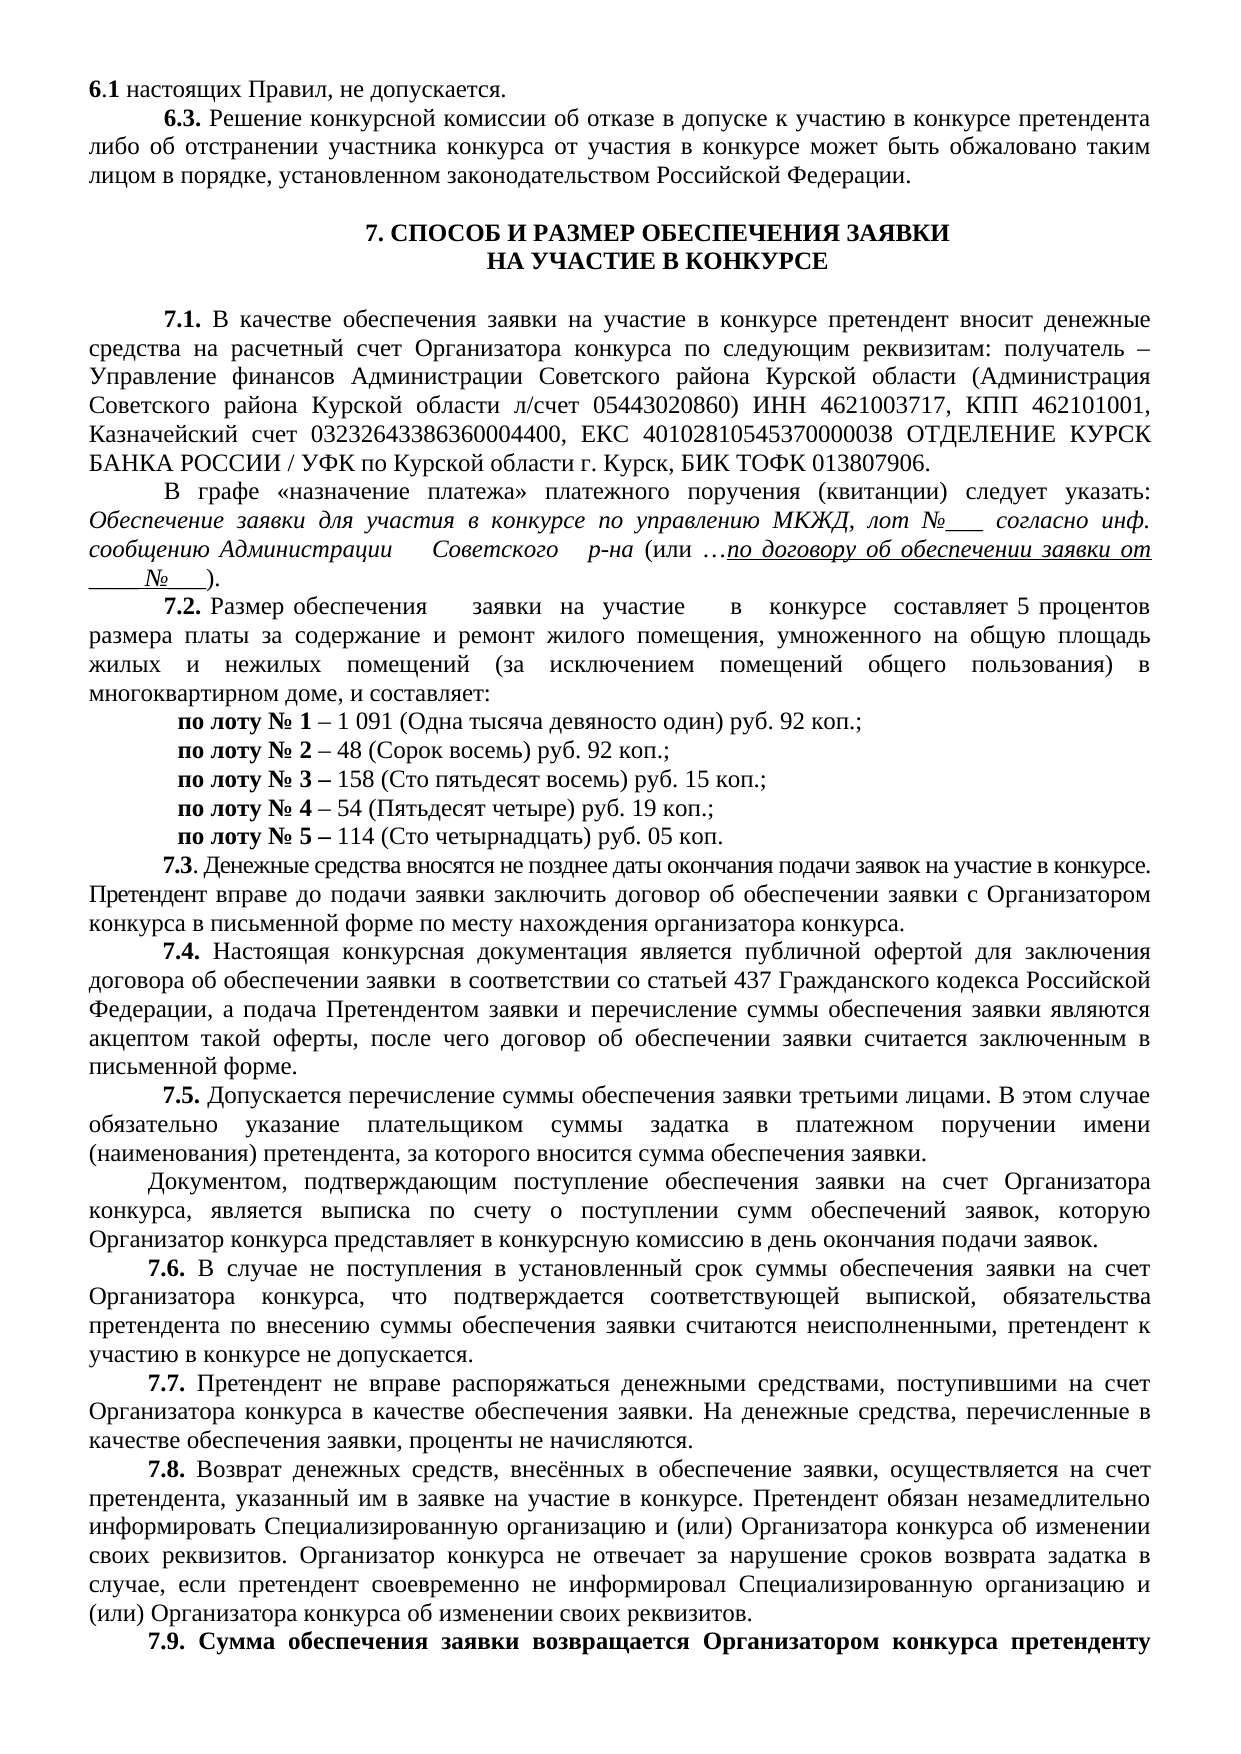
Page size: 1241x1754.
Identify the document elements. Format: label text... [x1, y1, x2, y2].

text В графе «назначение платежа» платежного поручения (квитанции) следует указать: Обеспечение заявки для участия в конкурсе по управлению МКЖД, лот №___ согласно инф. сообщению Администрации Советского р-на (или …по договору об обеспечении заявки от ____ №___). [88, 476, 1152, 591]
text 7.4. Настоящая конкурсная документация является публичной офертой для заключения договора об обеспечении заявки в соответствии со статьей 437 Гражданского кодекса Российской Федерации, а подача Претендентом заявки и перечисление суммы обеспечения заявки являются акцептом такой оферты, после чего договор об обеспечении заявки считается заключенным в письменной форме. [88, 936, 1152, 1080]
text по лоту № 3 – 158 (Сто пятьдесят восемь) руб. 15 коп.; [177, 764, 1152, 793]
text 7.8. Возврат денежных средств, внесённых в обеспечение заявки, осуществляется на счет претендента, указанный им в заявке на участие в конкурсе. Претендент обязан незамедлительно информировать Специализированную организацию и (или) Организатора конкурса об изменении своих реквизитов. Организатор конкурса не отвечает за нарушение сроков возврата задатка в случае, если претендент своевременно не информировал Специализированную организацию и (или) Организатора конкурса об изменении своих реквизитов. [88, 1454, 1152, 1626]
text 6.3. Решение конкурсной комиссии об отказе в допуске к участию в конкурсе претендента либо об отстранении участника конкурса от участия в конкурсе может быть обжаловано таким лицом в порядке, установленном законодательством Российской Федерации. [88, 103, 1152, 189]
text по лоту № 1 – 1 091 (Одна тысяча девяносто один) руб. 92 коп.; [177, 706, 1152, 735]
text 7.6. В случае не поступления в установленный срок суммы обеспечения заявки на счет Организатора конкурса, что подтверждается соответствующей выпиской, обязательства претендента по внесению суммы обеспечения заявки считаются неисполненными, претендент к участию в конкурсе не допускается. [88, 1253, 1152, 1368]
text по лоту № 5 – 114 (Сто четырнадцать) руб. 05 коп. [177, 821, 1152, 850]
text 7.2. Размер обеспечения заявки на участие в конкурсе составляет 5 процентов размера платы за содержание и ремонт жилого помещения, умноженного на общую площадь жилых и нежилых помещений (за исключением помещений общего пользования) в многоквартирном доме, и составляет: [88, 591, 1152, 706]
text Документом, подтверждающим поступление обеспечения заявки на счет Организатора конкурса, является выписка по счету о поступлении сумм обеспечений заявок, которую Организатор конкурса представляет в конкурсную комиссию в день окончания подачи заявок. [88, 1166, 1152, 1253]
text 7.5. Допускается перечисление суммы обеспечения заявки третьими лицами. В этом случае обязательно указание плательщиком суммы задатка в платежном поручении имени (наименования) претендента, за которого вносится сумма обеспечения заявки. [88, 1080, 1152, 1166]
title 7. СПОСОБ И РАЗМЕР ОБЕСПЕЧЕНИЯ ЗАЯВКИ [88, 218, 1152, 246]
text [88, 1626, 1152, 1655]
text 7.3. Денежные средства вносятся не позднее даты окончания подачи заявок на участие в конкурсе. Претендент вправе до подачи заявки заключить договор об обеспечении заявки с Организатором конкурса в письменной форме по месту нахождения организатора конкурса. [88, 850, 1152, 936]
title 7.1. В качестве обеспечения заявки на участие в конкурсе претендент вносит денежные средства на расчетный счет Организатора конкурса по следующим реквизитам: получатель – Управление финансов Администрации Советского района Курской области (Администрация Советского района Курской области л/счет 05443020860) ИНН 4621003717, КПП 462101001, Казначейский счет 03232643386360004400, ЕКС 40102810545370000038 ОТДЕЛЕНИЕ КУРСК БАНКА РОССИИ / УФК по Курской области г. Курск, БИК ТОФК 013807906. [88, 304, 1152, 476]
text 7.7. Претендент не вправе распоряжаться денежными средствами, поступившими на счет Организатора конкурса в качестве обеспечения заявки. На денежные средства, перечисленные в качестве обеспечения заявки, проценты не начисляются. [88, 1368, 1152, 1454]
text по лоту № 2 – 48 (Сорок восемь) руб. 92 коп.; [177, 735, 1152, 764]
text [88, 74, 1152, 103]
text по лоту № 4 – 54 (Пятьдесят четыре) руб. 19 коп.; [177, 793, 1152, 821]
title НА УЧАСТИЕ В КОНКУРСЕ [88, 246, 1152, 275]
